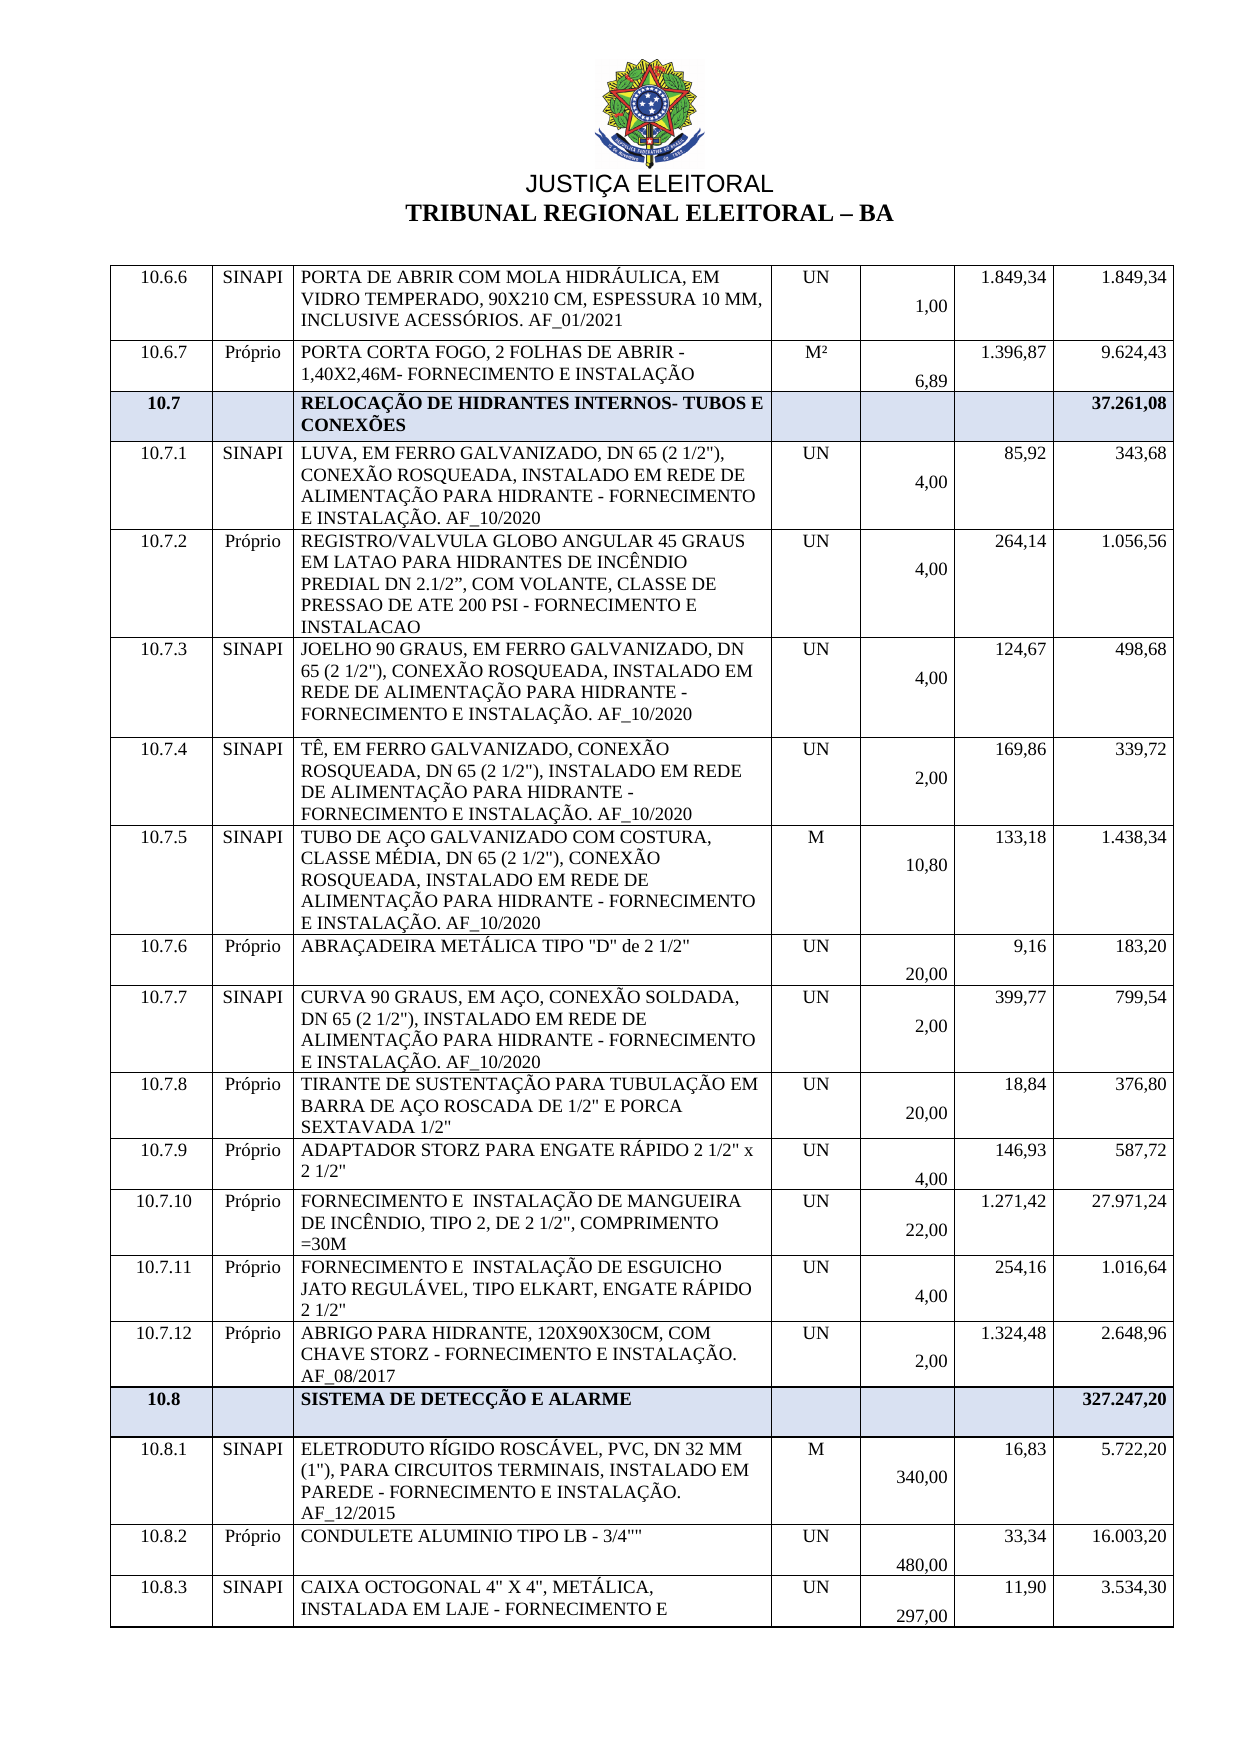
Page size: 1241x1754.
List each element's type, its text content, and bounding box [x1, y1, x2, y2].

table_cell 10.8.3 [111, 1576, 212, 1626]
table_cell 10.7.10 [111, 1190, 212, 1255]
table_cell 11,90 [955, 1576, 1053, 1626]
table_cell 10.8 [111, 1388, 212, 1436]
table_cell 4,00 [861, 1139, 954, 1189]
table_cell UN [772, 1322, 860, 1386]
table_cell SINAPI [213, 1438, 293, 1524]
table_cell 10.7.5 [111, 826, 212, 933]
table_cell 10.7.7 [111, 986, 212, 1072]
table_cell JOELHO 90 GRAUS, EM FERRO GALVANIZADO, DN 65 (2 1/2"), CONEXÃO ROSQUEADA, INSTALADO EM REDE DE ALIMENTAÇÃO PARA HIDRANTE - FORNECIMENTO E INSTALAÇÃO. AF_10/2020 [294, 638, 771, 737]
table_cell 10.6.7 [111, 341, 212, 391]
table_cell 183,20 [1054, 935, 1173, 985]
table_cell 1.056,56 [1054, 530, 1173, 637]
table_cell ABRIGO PARA HIDRANTE, 120X90X30CM, COM CHAVE STORZ - FORNECIMENTO E INSTALAÇÃO. AF_08/2017 [294, 1322, 771, 1386]
table_cell Próprio [213, 1256, 293, 1321]
table_cell 10.7.12 [111, 1322, 212, 1386]
table_cell PORTA DE ABRIR COM MOLA HIDRÁULICA, EM VIDRO TEMPERADO, 90X210 CM, ESPESSURA 10 MM, INCLUSIVE ACESSÓRIOS. AF_01/2021 [294, 266, 771, 340]
table_cell 1,00 [861, 266, 954, 340]
table_cell UN [772, 1256, 860, 1321]
table_cell UN [772, 530, 860, 637]
table_cell 1.016,64 [1054, 1256, 1173, 1321]
table_cell FORNECIMENTO E INSTALAÇÃO DE ESGUICHO JATO REGULÁVEL, TIPO ELKART, ENGATE RÁPIDO 2 1/2" [294, 1256, 771, 1321]
table_cell 799,54 [1054, 986, 1173, 1072]
table_cell 327.247,20 [1054, 1388, 1173, 1436]
table_cell FORNECIMENTO E INSTALAÇÃO DE MANGUEIRA DE INCÊNDIO, TIPO 2, DE 2 1/2", COMPRIMENTO =30M [294, 1190, 771, 1255]
table_cell PORTA CORTA FOGO, 2 FOLHAS DE ABRIR - 1,40X2,46M- FORNECIMENTO E INSTALAÇÃO [294, 341, 771, 391]
table_cell M [772, 826, 860, 933]
table_cell [213, 1388, 293, 1436]
table_cell CONDULETE ALUMINIO TIPO LB - 3/4"" [294, 1525, 771, 1575]
table_cell ABRAÇADEIRA METÁLICA TIPO "D" de 2 1/2" [294, 935, 771, 985]
table_cell 16,83 [955, 1438, 1053, 1524]
table_cell Próprio [213, 1322, 293, 1386]
table_cell [955, 1388, 1053, 1436]
table_cell 343,68 [1054, 442, 1173, 528]
table_cell UN [772, 738, 860, 824]
table_cell 133,18 [955, 826, 1053, 933]
table_cell [772, 392, 860, 441]
table_cell 2,00 [861, 738, 954, 824]
table_cell 1.849,34 [1054, 266, 1173, 340]
table_cell UN [772, 1576, 860, 1626]
table_cell UN [772, 266, 860, 340]
table_cell SINAPI [213, 826, 293, 933]
table_cell UN [772, 1525, 860, 1575]
table_cell UN [772, 1139, 860, 1189]
table_cell Próprio [213, 530, 293, 637]
table_cell 2.648,96 [1054, 1322, 1173, 1386]
table_cell UN [772, 442, 860, 528]
table_cell 4,00 [861, 638, 954, 737]
table_cell UN [772, 986, 860, 1072]
table_cell 20,00 [861, 935, 954, 985]
table_cell 10.7.11 [111, 1256, 212, 1321]
table_cell 37.261,08 [1054, 392, 1173, 441]
table_cell [861, 392, 954, 441]
table_cell 10.7.4 [111, 738, 212, 824]
table_cell UN [772, 935, 860, 985]
table_cell Próprio [213, 1190, 293, 1255]
table_cell 1.438,34 [1054, 826, 1173, 933]
table_cell Próprio [213, 1073, 293, 1138]
table_cell 10.8.1 [111, 1438, 212, 1524]
table_cell UN [772, 1190, 860, 1255]
table_cell 4,00 [861, 442, 954, 528]
table_cell 254,16 [955, 1256, 1053, 1321]
table_cell 340,00 [861, 1438, 954, 1524]
table_cell 376,80 [1054, 1073, 1173, 1138]
table_cell 2,00 [861, 1322, 954, 1386]
table_cell TIRANTE DE SUSTENTAÇÃO PARA TUBULAÇÃO EM BARRA DE AÇO ROSCADA DE 1/2" E PORCA SEXTAVADA 1/2" [294, 1073, 771, 1138]
table_cell 498,68 [1054, 638, 1173, 737]
table_cell 9.624,43 [1054, 341, 1173, 391]
table_cell 124,67 [955, 638, 1053, 737]
table_cell SINAPI [213, 442, 293, 528]
table_cell 146,93 [955, 1139, 1053, 1189]
table_cell 10.7.9 [111, 1139, 212, 1189]
table_cell 27.971,24 [1054, 1190, 1173, 1255]
table_cell [213, 392, 293, 441]
table_cell SINAPI [213, 1576, 293, 1626]
table_cell M [772, 1438, 860, 1524]
table_cell TÊ, EM FERRO GALVANIZADO, CONEXÃO ROSQUEADA, DN 65 (2 1/2"), INSTALADO EM REDE DE ALIMENTAÇÃO PARA HIDRANTE - FORNECIMENTO E INSTALAÇÃO. AF_10/2020 [294, 738, 771, 824]
table_cell 169,86 [955, 738, 1053, 824]
table_cell 33,34 [955, 1525, 1053, 1575]
table_cell 339,72 [1054, 738, 1173, 824]
table_cell 10.8.2 [111, 1525, 212, 1575]
table_cell TUBO DE AÇO GALVANIZADO COM COSTURA, CLASSE MÉDIA, DN 65 (2 1/2"), CONEXÃO ROSQUEADA, INSTALADO EM REDE DE ALIMENTAÇÃO PARA HIDRANTE - FORNECIMENTO E INSTALAÇÃO. AF_10/2020 [294, 826, 771, 933]
table_cell [955, 392, 1053, 441]
table_cell UN [772, 638, 860, 737]
table_cell 10.7 [111, 392, 212, 441]
table_cell 297,00 [861, 1576, 954, 1626]
table_cell 10.6.6 [111, 266, 212, 340]
table_cell ADAPTADOR STORZ PARA ENGATE RÁPIDO 2 1/2" x 2 1/2" [294, 1139, 771, 1189]
table_cell SINAPI [213, 638, 293, 737]
table_cell REGISTRO/VALVULA GLOBO ANGULAR 45 GRAUS EM LATAO PARA HIDRANTES DE INCÊNDIO PREDIAL DN 2.1/2”, COM VOLANTE, CLASSE DE PRESSAO DE ATE 200 PSI - FORNECIMENTO E INSTALACAO [294, 530, 771, 637]
picture [594, 59, 705, 169]
table_cell 16.003,20 [1054, 1525, 1173, 1575]
table_cell 480,00 [861, 1525, 954, 1575]
table_cell 10.7.1 [111, 442, 212, 528]
table_cell 9,16 [955, 935, 1053, 985]
table_cell CURVA 90 GRAUS, EM AÇO, CONEXÃO SOLDADA, DN 65 (2 1/2"), INSTALADO EM REDE DE ALIMENTAÇÃO PARA HIDRANTE - FORNECIMENTO E INSTALAÇÃO. AF_10/2020 [294, 986, 771, 1072]
table_cell 399,77 [955, 986, 1053, 1072]
table_cell SISTEMA DE DETECÇÃO E ALARME [294, 1388, 771, 1436]
table_cell 2,00 [861, 986, 954, 1072]
table_cell 20,00 [861, 1073, 954, 1138]
table_cell 264,14 [955, 530, 1053, 637]
table_cell 1.324,48 [955, 1322, 1053, 1386]
table_cell [772, 1388, 860, 1436]
table_cell 1.396,87 [955, 341, 1053, 391]
table_cell 10.7.6 [111, 935, 212, 985]
table_cell 1.271,42 [955, 1190, 1053, 1255]
table_cell Próprio [213, 1525, 293, 1575]
table_cell 10.7.8 [111, 1073, 212, 1138]
table_cell M² [772, 341, 860, 391]
table_cell UN [772, 1073, 860, 1138]
table_cell SINAPI [213, 266, 293, 340]
table_cell 10.7.3 [111, 638, 212, 737]
table_cell RELOCAÇÃO DE HIDRANTES INTERNOS- TUBOS E CONEXÕES [294, 392, 771, 441]
table_cell 10,80 [861, 826, 954, 933]
table_cell CAIXA OCTOGONAL 4" X 4", METÁLICA, INSTALADA EM LAJE - FORNECIMENTO E INSTALAÇÃO. AF_12/2015 [294, 1576, 771, 1626]
table_cell 22,00 [861, 1190, 954, 1255]
table_cell 6,89 [861, 341, 954, 391]
table_cell Próprio [213, 1139, 293, 1189]
table_cell SINAPI [213, 738, 293, 824]
table_cell 10.7.2 [111, 530, 212, 637]
table_cell 3.534,30 [1054, 1576, 1173, 1626]
table_cell 85,92 [955, 442, 1053, 528]
table_cell Próprio [213, 935, 293, 985]
table_cell 5.722,20 [1054, 1438, 1173, 1524]
table_cell 1.849,34 [955, 266, 1053, 340]
table_cell 18,84 [955, 1073, 1053, 1138]
table_cell ELETRODUTO RÍGIDO ROSCÁVEL, PVC, DN 32 MM (1"), PARA CIRCUITOS TERMINAIS, INSTALADO EM PAREDE - FORNECIMENTO E INSTALAÇÃO. AF_12/2015 [294, 1438, 771, 1524]
table_cell SINAPI [213, 986, 293, 1072]
table_cell [861, 1388, 954, 1436]
table_cell Próprio [213, 341, 293, 391]
table_cell LUVA, EM FERRO GALVANIZADO, DN 65 (2 1/2"), CONEXÃO ROSQUEADA, INSTALADO EM REDE DE ALIMENTAÇÃO PARA HIDRANTE - FORNECIMENTO E INSTALAÇÃO. AF_10/2020 [294, 442, 771, 528]
table_cell 587,72 [1054, 1139, 1173, 1189]
table_cell 4,00 [861, 530, 954, 637]
table_cell 4,00 [861, 1256, 954, 1321]
